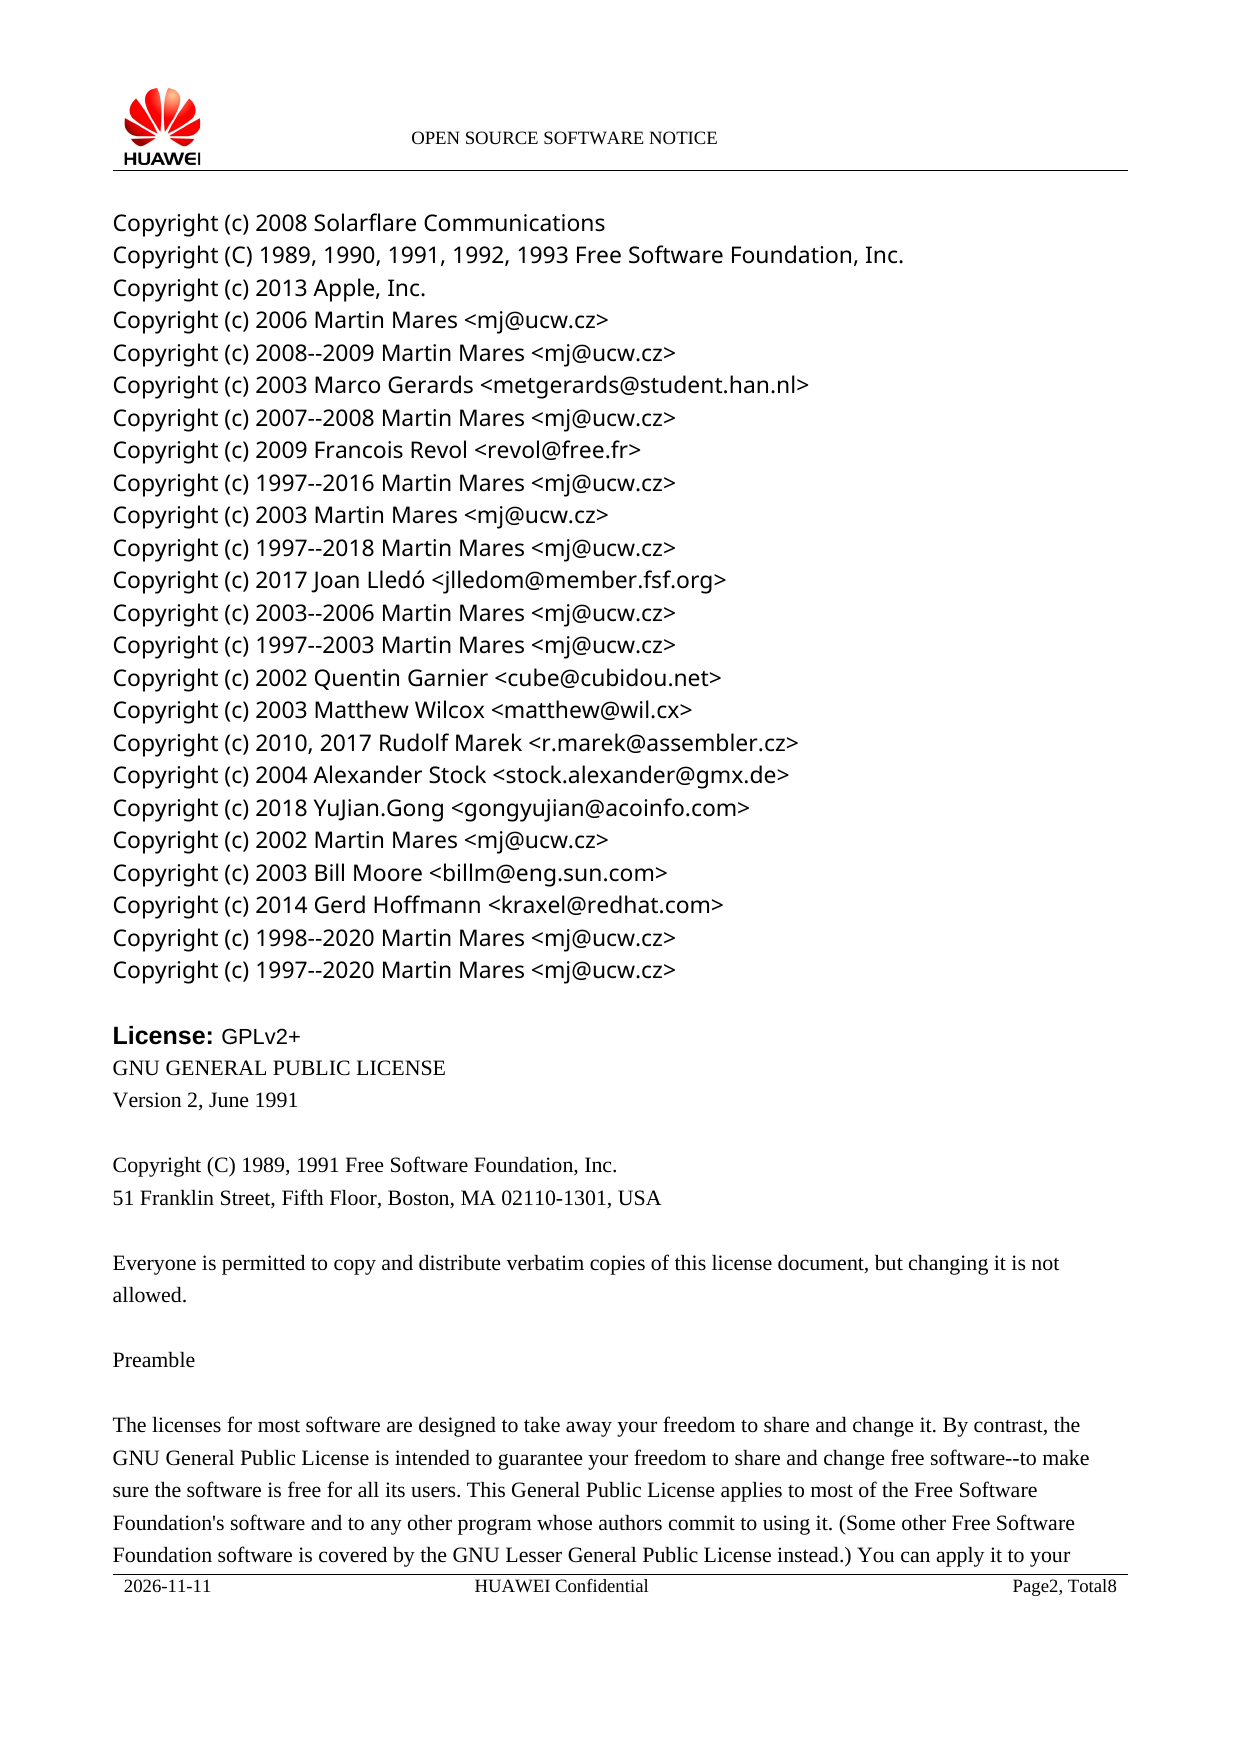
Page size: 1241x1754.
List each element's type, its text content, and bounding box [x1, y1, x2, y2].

picture [124, 88, 201, 165]
text License: GPLv2+ [112, 1019, 1128, 1051]
